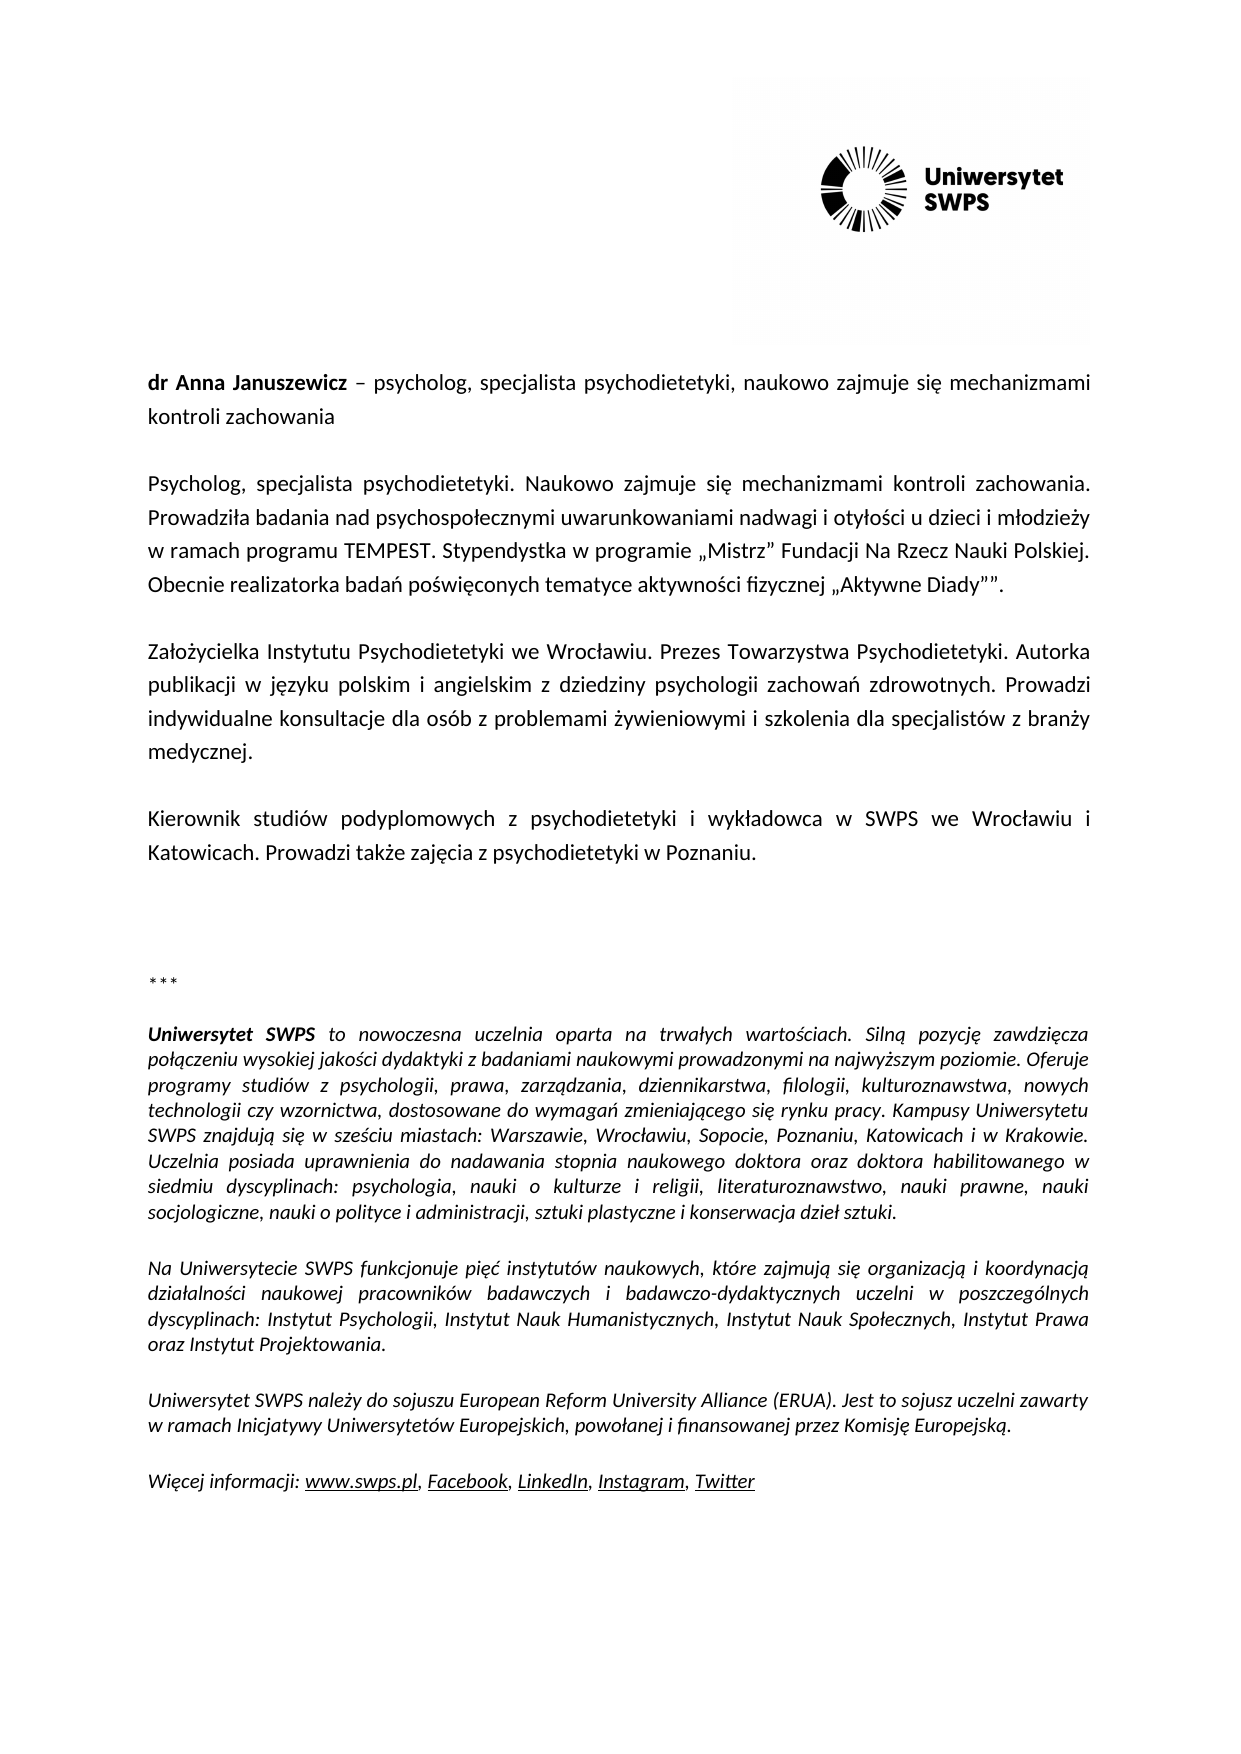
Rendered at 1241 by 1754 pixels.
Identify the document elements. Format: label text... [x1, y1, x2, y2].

text Założycielka Instytutu Psychodietetyki we Wrocławiu. Prezes Towarzystwa Psychodietetyki. Autorka publikacji w języku polskim i angielskim z dziedziny psychologii zachowań zdrowotnych. Prowadzi indywidualne konsultacje dla osób z problemami żywieniowymi i szkolenia dla specjalistów z branży medycznej. [148, 637, 1092, 766]
picture [731, 77, 1090, 236]
text Uniwersytet SWPS należy do sojuszu European Reform University Alliance (ERUA). Jest to sojusz uczelni zawarty w ramach Inicjatywy Uniwersytetów Europejskich, powołanej i finansowanej przez Komisję Europejską. [148, 1387, 1092, 1438]
text Uniwersytet SWPS to nowoczesna uczelnia oparta na trwałych wartościach. Silną pozycję zawdzięcza połączeniu wysokiej jakości dydaktyki z badaniami naukowymi prowadzonymi na najwyższym poziomie. Oferuje programy studiów z psychologii, prawa, zarządzania, dziennikarstwa, filologii, kulturoznawstwa, nowych technologii czy wzornictwa, dostosowane do wymagań zmieniającego się rynku pracy. Kampusy Uniwersytetu SWPS znajdują się w sześciu miastach: Warszawie, Wrocławiu, Sopocie, Poznaniu, Katowicach i w Krakowie. Uczelnia posiada uprawnienia do nadawania stopnia naukowego doktora oraz doktora habilitowanego w siedmiu dyscyplinach: psychologia, nauki o kulturze i religii, literaturoznawstwo, nauki prawne, nauki socjologiczne, nauki o polityce i administracji, sztuki plastyczne i konserwacja dzieł sztuki. [148, 1021, 1092, 1224]
text dr Anna Januszewicz – psycholog, specjalista psychodietetyki, naukowo zajmuje się mechanizmami kontroli zachowania [148, 236, 1092, 430]
text Na Uniwersytecie SWPS funkcjonuje pięć instytutów naukowych, które zajmują się organizacją i koordynacją działalności naukowej pracowników badawczych i badawczo-dydaktycznych uczelni w poszczególnych dyscyplinach: Instytut Psychologii, Instytut Nauk Humanistycznych, Instytut Nauk Społecznych, Instytut Prawa oraz Instytut Projektowania. [148, 1255, 1092, 1357]
text Kierownik studiów podyplomowych z psychodietetyki i wykładowca w SWPS we Wrocławiu i Katowicach. Prowadzi także zajęcia z psychodietetyki w Poznaniu. [148, 804, 1092, 866]
text *** [148, 972, 1092, 998]
text Psycholog, specjalista psychodietetyki. Naukowo zajmuje się mechanizmami kontroli zachowania. Prowadziła badania nad psychospołecznymi uwarunkowaniami nadwagi i otyłości u dzieci i młodzieży w ramach programu TEMPEST. Stypendystka w programie „Mistrz” Fundacji Na Rzecz Nauki Polskiej. Obecnie realizatorka badań poświęconych tematyce aktywności fizycznej „Aktywne Diady””. [148, 469, 1092, 598]
text Więcej informacji: www.swps.pl, Facebook, LinkedIn, Instagram, Twitter [148, 1468, 1092, 1494]
